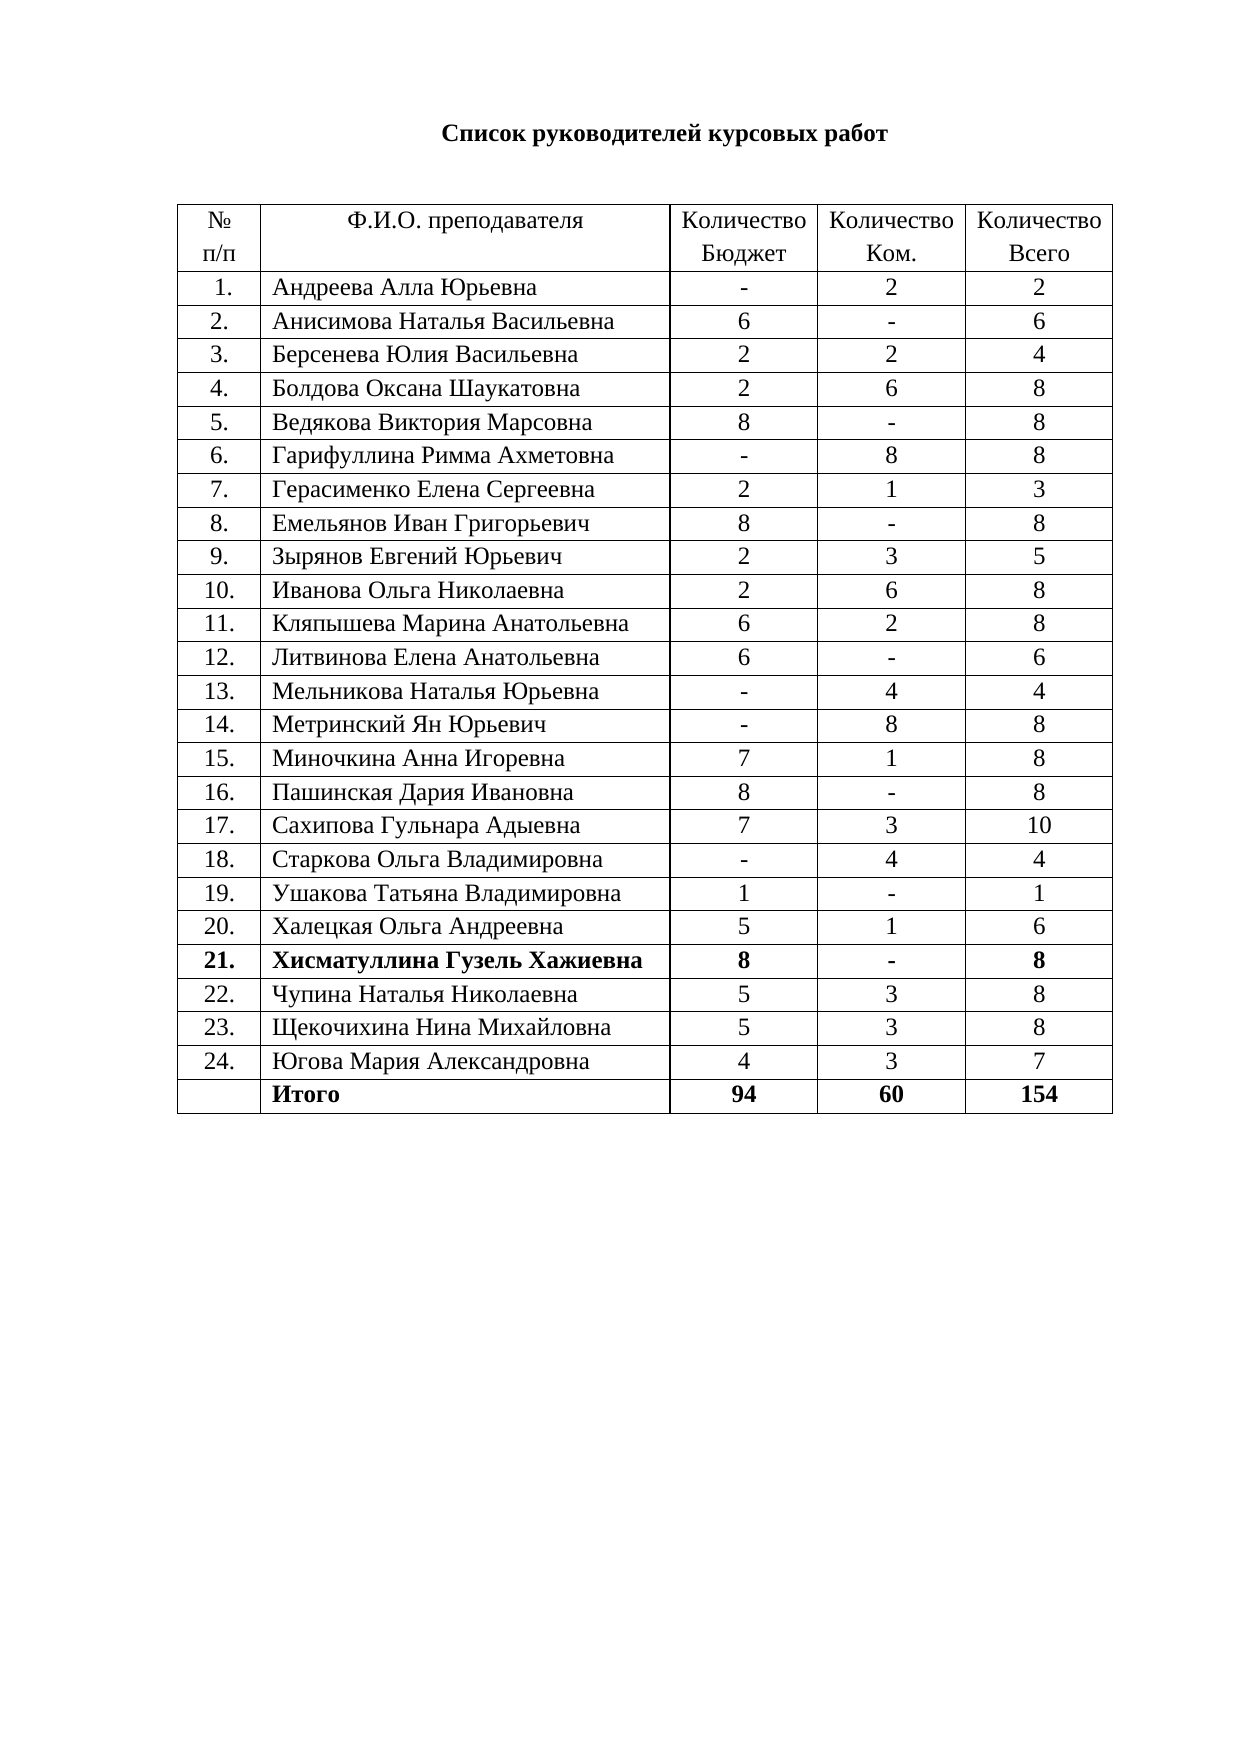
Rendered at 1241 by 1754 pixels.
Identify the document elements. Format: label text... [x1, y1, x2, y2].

table_cell 8 [966, 1012, 1112, 1045]
table_cell 3 [966, 474, 1112, 507]
table_cell - [818, 407, 965, 439]
table_cell 6. [178, 440, 260, 473]
table_cell Болдова Оксана Шаукатовна [261, 373, 669, 406]
table_cell 2. [178, 306, 260, 338]
table_cell Хисматуллина Гузель Хажиевна [261, 945, 669, 978]
table_cell - [671, 676, 817, 708]
table_header № п/п [178, 205, 260, 271]
table_cell 3 [818, 541, 965, 574]
table_cell 10. [178, 575, 260, 607]
table_cell 20. [178, 911, 260, 944]
table_cell 22. [178, 979, 260, 1011]
table_cell 7 [671, 810, 817, 843]
table_cell 19. [178, 878, 260, 910]
table_cell 3 [818, 1012, 965, 1045]
table_cell - [671, 440, 817, 473]
table_cell Сахипова Гульнара Адыевна [261, 810, 669, 843]
table_cell Чупина Наталья Николаевна [261, 979, 669, 1011]
table_cell 8 [966, 575, 1112, 607]
table_cell Халецкая Ольга Андреевна [261, 911, 669, 944]
table_cell 7 [966, 1046, 1112, 1078]
table_cell Гарифуллина Римма Ахметовна [261, 440, 669, 473]
table_cell 2 [818, 339, 965, 372]
table_cell - [671, 844, 817, 877]
table_cell 15. [178, 743, 260, 776]
table_cell Андреева Алла Юрьевна [261, 272, 669, 305]
table_cell Ушакова Татьяна Владимировна [261, 878, 669, 910]
table_cell - [818, 945, 965, 978]
table_header Количество Бюджет [671, 205, 817, 271]
table_cell 8 [966, 407, 1112, 439]
table_cell 8 [966, 743, 1112, 776]
table_cell 8 [818, 440, 965, 473]
table_cell [178, 1080, 260, 1113]
table_cell - [818, 306, 965, 338]
table_cell Берсенева Юлия Васильевна [261, 339, 669, 372]
table_cell 8 [818, 710, 965, 742]
table_cell 1 [671, 878, 817, 910]
table_header Ф.И.О. преподавателя [261, 205, 669, 271]
table_cell Герасименко Елена Сергеевна [261, 474, 669, 507]
table_cell 3 [818, 1046, 965, 1078]
table_cell 11. [178, 609, 260, 641]
table_cell Пашинская Дария Ивановна [261, 777, 669, 809]
table_cell - [818, 777, 965, 809]
table_cell 8 [671, 508, 817, 540]
table_cell 6 [818, 373, 965, 406]
table_cell 5. [178, 407, 260, 439]
table_cell 8 [671, 777, 817, 809]
table_cell Старкова Ольга Владимировна [261, 844, 669, 877]
table_cell 4 [818, 676, 965, 708]
table_cell Анисимова Наталья Васильевна [261, 306, 669, 338]
table_cell - [671, 272, 817, 305]
table_cell 3 [818, 979, 965, 1011]
table_cell 1 [966, 878, 1112, 910]
table_cell 4. [178, 373, 260, 406]
table_cell 2 [671, 575, 817, 607]
table_cell 8 [966, 440, 1112, 473]
table_cell 8 [966, 945, 1112, 978]
table_cell 8 [966, 373, 1112, 406]
table_cell Югова Мария Александровна [261, 1046, 669, 1078]
table_cell 2 [671, 541, 817, 574]
table_cell 6 [671, 642, 817, 675]
table_cell 8 [671, 945, 817, 978]
table_cell Щекочихина Нина Михайловна [261, 1012, 669, 1045]
table_cell 14. [178, 710, 260, 742]
table_cell 6 [671, 609, 817, 641]
table_cell 8 [966, 609, 1112, 641]
table_cell 5 [671, 1012, 817, 1045]
table_cell - [818, 508, 965, 540]
table_cell 8 [966, 979, 1112, 1011]
table_cell 9. [178, 541, 260, 574]
table_cell Кляпышева Марина Анатольевна [261, 609, 669, 641]
table_cell 8 [966, 508, 1112, 540]
table_cell - [671, 710, 817, 742]
table_cell 2 [671, 339, 817, 372]
table_cell - [818, 878, 965, 910]
table_cell 6 [671, 306, 817, 338]
table_cell 94 [671, 1080, 817, 1113]
table_cell 13. [178, 676, 260, 708]
table_cell 23. [178, 1012, 260, 1045]
table_cell 8 [671, 407, 817, 439]
table_cell 60 [818, 1080, 965, 1113]
table_cell 18. [178, 844, 260, 877]
table_cell 1 [818, 743, 965, 776]
table_cell 6 [818, 575, 965, 607]
table_cell 4 [966, 844, 1112, 877]
table_cell - [818, 642, 965, 675]
table_cell 4 [818, 844, 965, 877]
table_cell 2 [818, 609, 965, 641]
table_cell 6 [966, 911, 1112, 944]
table_cell Иванова Ольга Николаевна [261, 575, 669, 607]
table_cell Итого [261, 1080, 669, 1113]
table_header Количество Ком. [818, 205, 965, 271]
table_cell 10 [966, 810, 1112, 843]
table_cell Мельникова Наталья Юрьевна [261, 676, 669, 708]
table_cell 12. [178, 642, 260, 675]
table_cell 1. [178, 272, 260, 305]
table_cell 2 [818, 272, 965, 305]
table_cell Литвинова Елена Анатольевна [261, 642, 669, 675]
table_cell 4 [966, 339, 1112, 372]
table_cell 3 [818, 810, 965, 843]
table_cell 4 [671, 1046, 817, 1078]
table_cell 7 [671, 743, 817, 776]
table_cell 2 [966, 272, 1112, 305]
table_cell 2 [671, 373, 817, 406]
table_cell 2 [671, 474, 817, 507]
table_cell 4 [966, 676, 1112, 708]
table_cell 5 [671, 911, 817, 944]
table_cell 154 [966, 1080, 1112, 1113]
table_cell 24. [178, 1046, 260, 1078]
table_cell 6 [966, 642, 1112, 675]
table_cell Миночкина Анна Игоревна [261, 743, 669, 776]
table_header Количество Всего [966, 205, 1112, 271]
table_cell 17. [178, 810, 260, 843]
table_cell 21. [178, 945, 260, 978]
table_cell 1 [818, 474, 965, 507]
table_cell Зырянов Евгений Юрьевич [261, 541, 669, 574]
table_cell Метринский Ян Юрьевич [261, 710, 669, 742]
table_cell Ведякова Виктория Марсовна [261, 407, 669, 439]
table_cell 8 [966, 710, 1112, 742]
table_cell 5 [966, 541, 1112, 574]
table_cell 7. [178, 474, 260, 507]
table_cell Емельянов Иван Григорьевич [261, 508, 669, 540]
table_cell 1 [818, 911, 965, 944]
text Список руководителей курсовых работ [177, 118, 1152, 147]
table_cell 5 [671, 979, 817, 1011]
table_cell 8 [966, 777, 1112, 809]
table_cell 16. [178, 777, 260, 809]
table_cell 8. [178, 508, 260, 540]
table_cell 6 [966, 306, 1112, 338]
table_cell 3. [178, 339, 260, 372]
